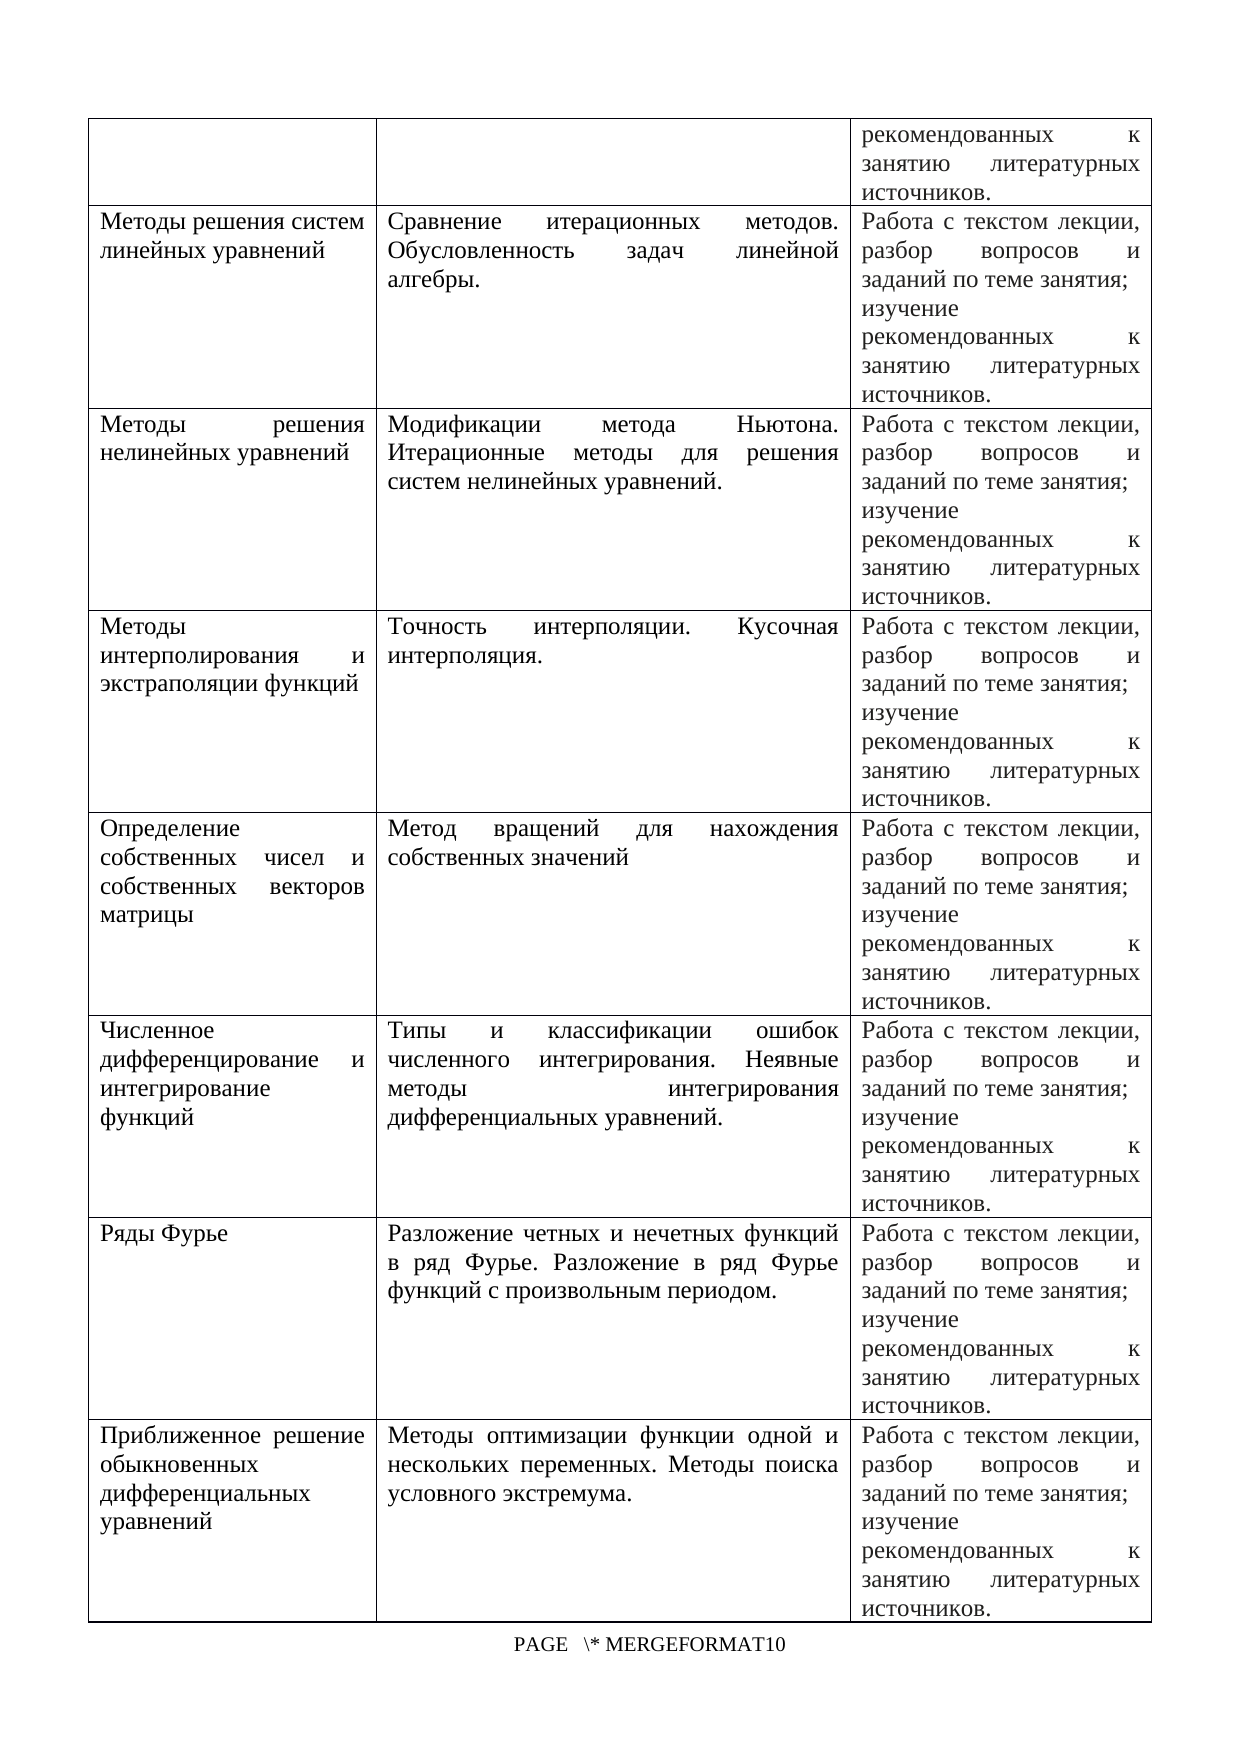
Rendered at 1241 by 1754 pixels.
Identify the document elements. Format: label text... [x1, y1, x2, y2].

table_cell Определение собственных чисел и собственных векторов матрицы [89, 813, 376, 1014]
table_cell Работа с текстом лекции, разбор вопросов и заданий по теме занятия; изучение рекомендованных к занятию литературных источников. [851, 1016, 1151, 1217]
table_cell Численное дифференцирование и интегрирование функций [89, 1016, 376, 1217]
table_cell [377, 119, 850, 205]
table_cell Методы решения систем линейных уравнений [89, 206, 376, 408]
table_cell Методы интерполирования и экстраполяции функций [89, 611, 376, 812]
table_cell Работа с текстом лекции, разбор вопросов и заданий по теме занятия; изучение рекомендованных к занятию литературных источников. [851, 611, 1151, 812]
table_cell Сравнение итерационных методов. Обусловленность задач линейной алгебры. [377, 206, 850, 408]
table_cell Модификации метода Ньютона. Итерационные методы для решения систем нелинейных уравнений. [377, 409, 850, 610]
table_cell Приближенное решение обыкновенных дифференциальных уравнений [89, 1420, 376, 1621]
table_cell Методы решения нелинейных уравнений [89, 409, 376, 610]
table_cell Типы и классификации ошибок численного интегрирования. Неявные методы интегрирования дифференциальных уравнений. [377, 1016, 850, 1217]
table_cell Работа с текстом лекции, разбор вопросов и заданий по теме занятия; изучение рекомендованных к занятию литературных источников. [851, 1218, 1151, 1419]
table_cell Работа с текстом лекции, разбор вопросов и заданий по теме занятия; изучение рекомендованных к занятию литературных источников. [851, 813, 1151, 1014]
table_cell Работа с текстом лекции, разбор вопросов и заданий по теме занятия; изучение рекомендованных к занятию литературных источников. [851, 1420, 1151, 1621]
table_cell Работа с текстом лекции, разбор вопросов и заданий по теме занятия; изучение рекомендованных к занятию литературных источников. [851, 409, 1151, 610]
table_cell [89, 119, 376, 205]
table_cell Точность интерполяции. Кусочная интерполяция. [377, 611, 850, 812]
table_cell Метод вращений для нахождения собственных значений [377, 813, 850, 1014]
table_cell Ряды Фурье [89, 1218, 376, 1419]
table_cell Разложение четных и нечетных функций в ряд Фурье. Разложение в ряд Фурье функций с произвольным периодом. [377, 1218, 850, 1419]
table_cell Работа с текстом лекции, разбор вопросов и заданий по теме занятия; изучение рекомендованных к занятию литературных источников. [851, 206, 1151, 408]
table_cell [851, 119, 1151, 205]
table_cell Методы оптимизации функции одной и нескольких переменных. Методы поиска условного экстремума. [377, 1420, 850, 1621]
